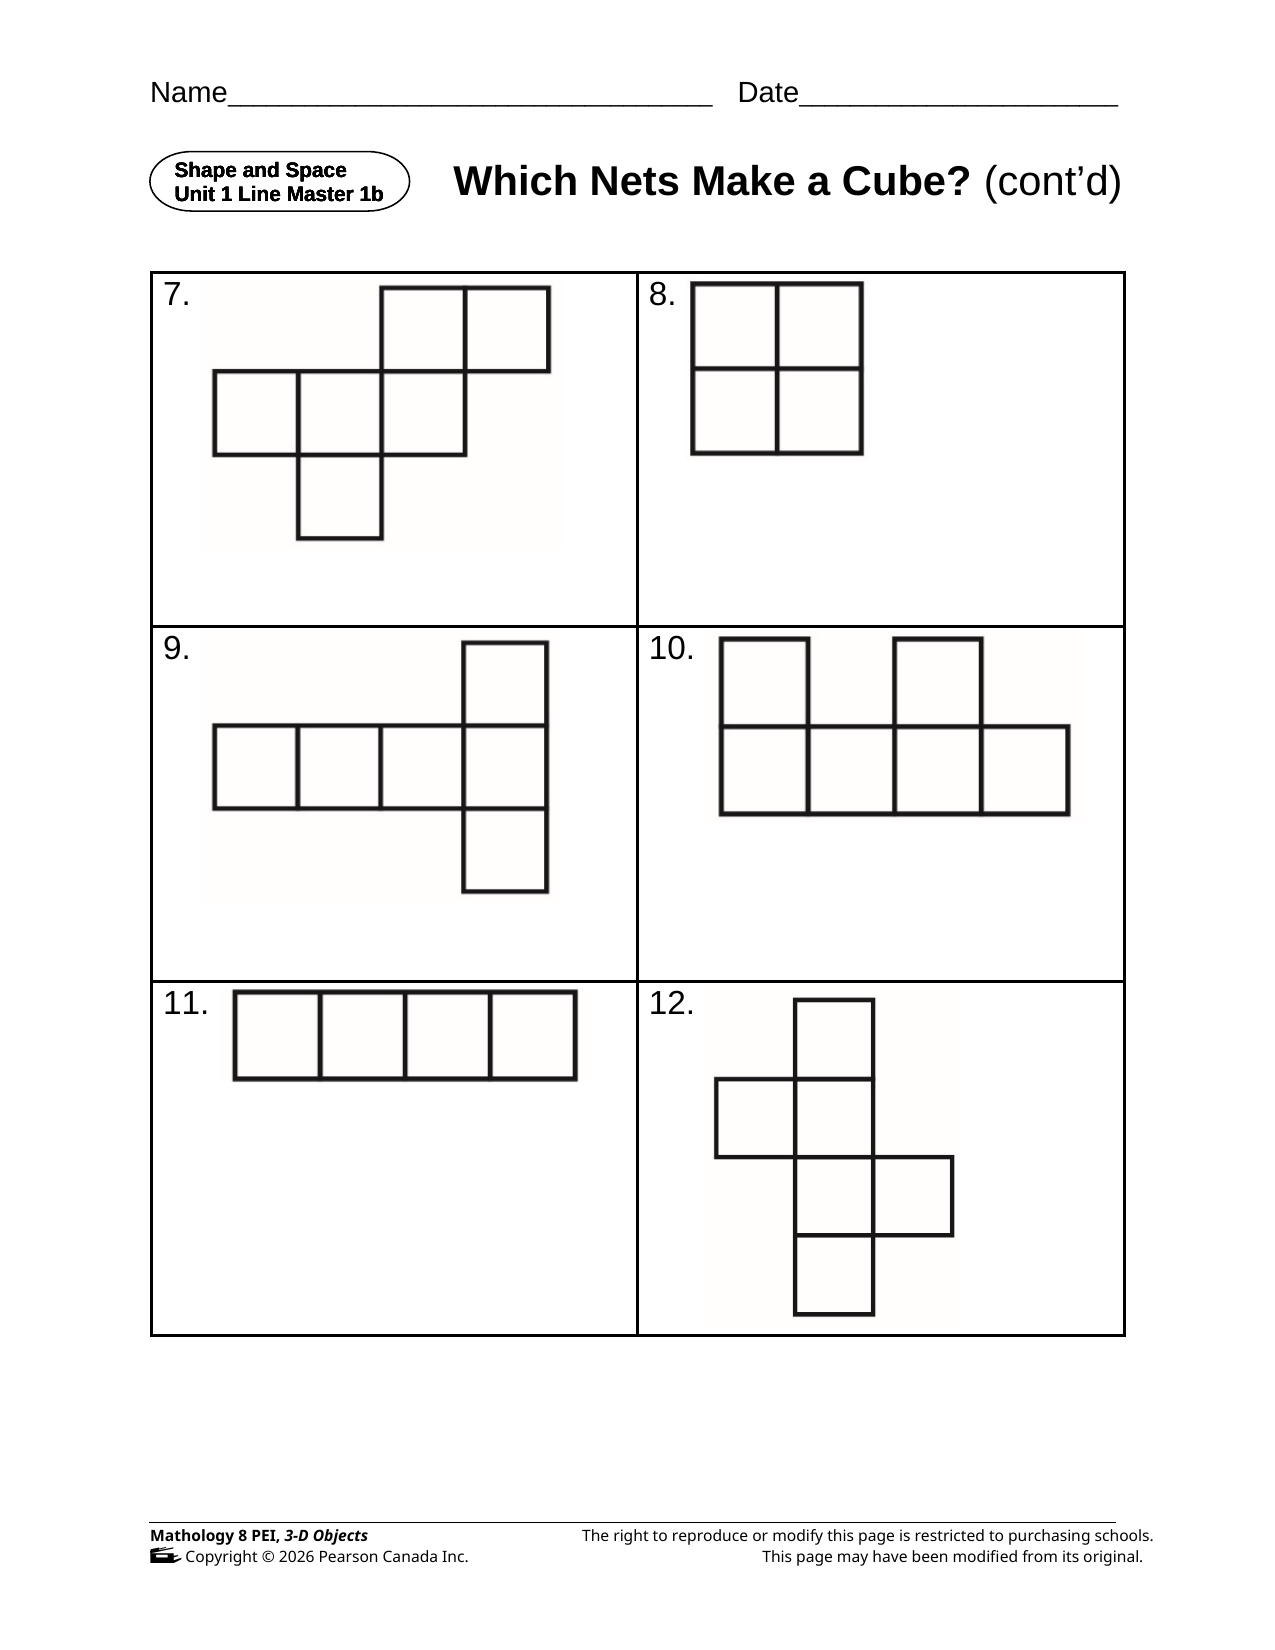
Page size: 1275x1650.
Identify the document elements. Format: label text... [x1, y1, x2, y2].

picture [705, 631, 1084, 822]
table_header 7. [153, 274, 636, 625]
table_cell 12. [639, 983, 1123, 1334]
table_header 8. [639, 274, 1123, 625]
table_cell 10. [639, 628, 1123, 979]
picture [199, 631, 562, 903]
table_cell 9. [153, 628, 636, 979]
picture [199, 276, 564, 550]
picture [150, 1547, 182, 1563]
table_cell 11. [153, 983, 636, 1334]
picture [685, 276, 869, 461]
picture [705, 985, 962, 1328]
picture [219, 988, 591, 1083]
